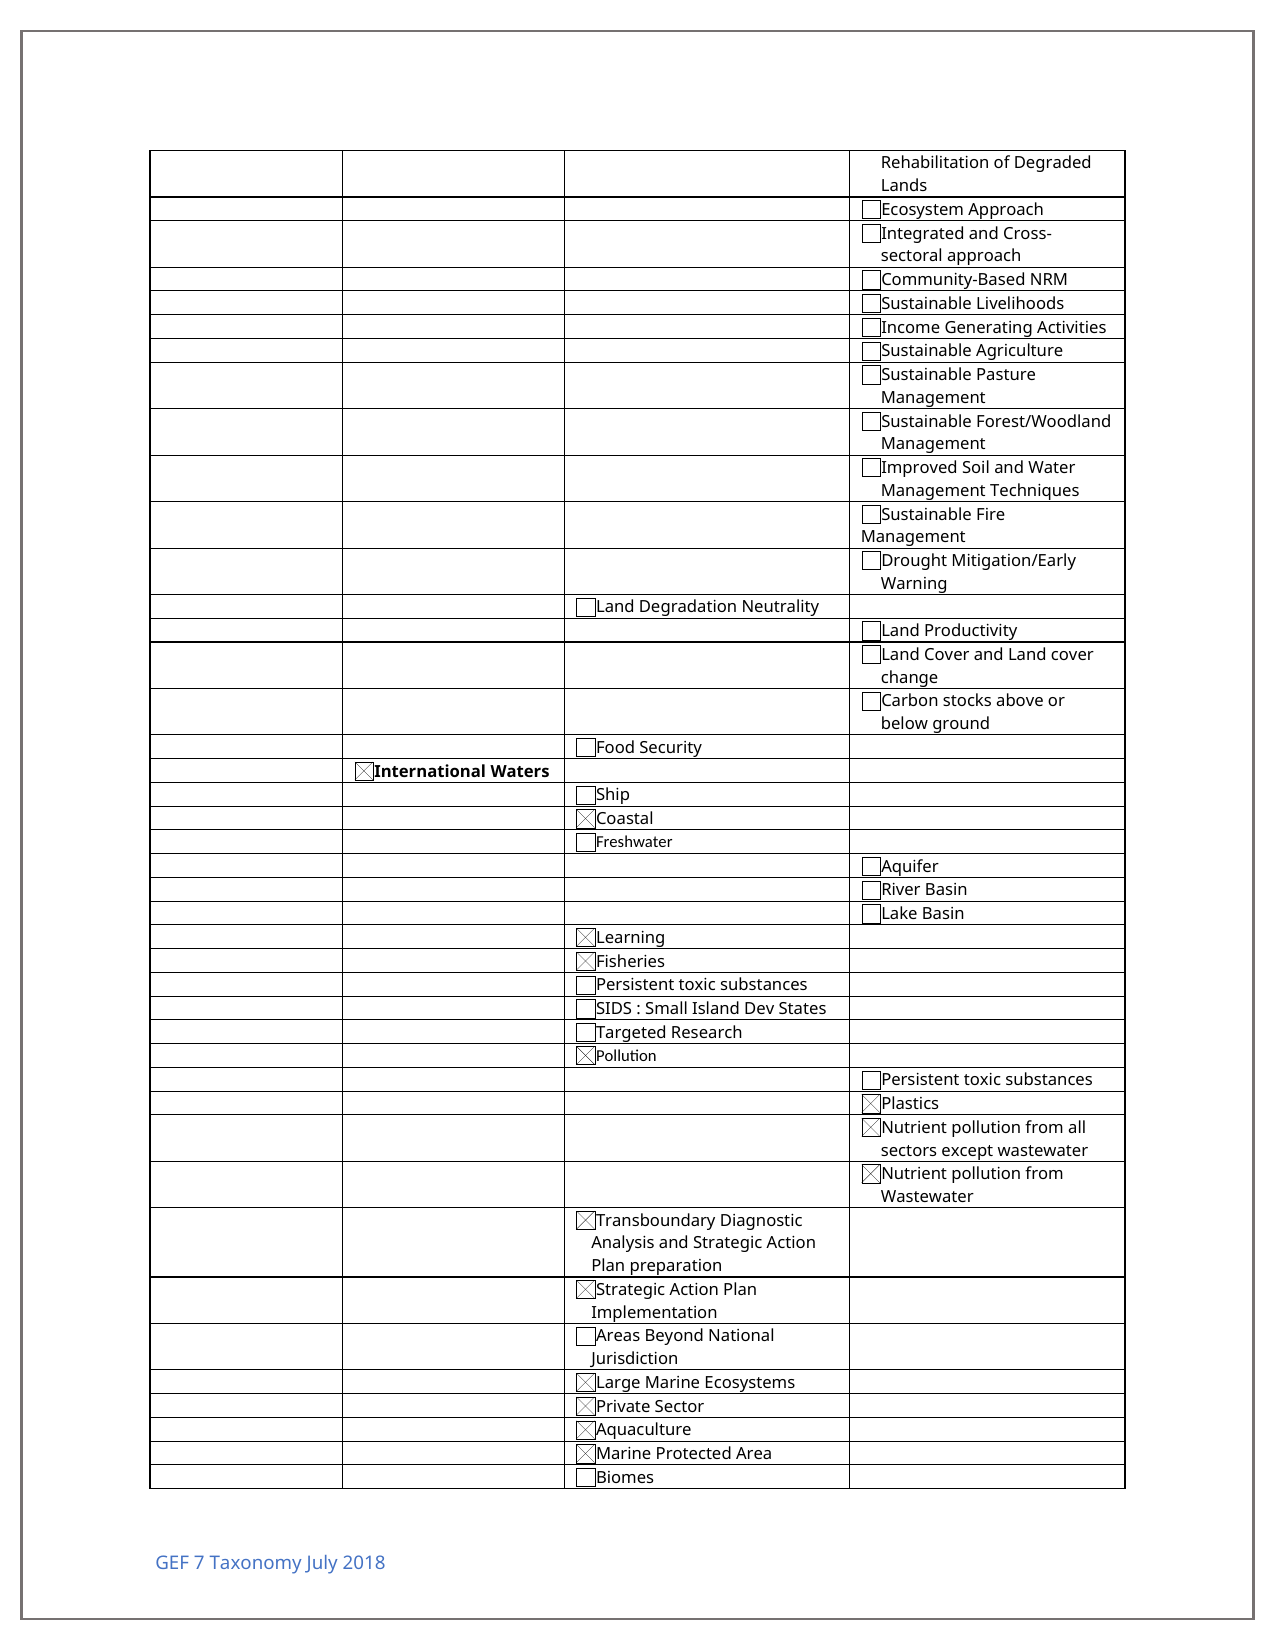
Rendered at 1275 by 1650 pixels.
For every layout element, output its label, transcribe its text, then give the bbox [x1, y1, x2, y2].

table_cell Fisheries [565, 949, 849, 972]
table_cell [565, 878, 849, 901]
table_cell [565, 291, 849, 314]
table_cell [343, 830, 564, 853]
table_cell [343, 291, 564, 314]
table_cell [151, 925, 342, 948]
table_cell Plastics [850, 1092, 1124, 1114]
table_cell Nutrient pollution from Wastewater [850, 1162, 1124, 1207]
table_cell Income Generating Activities [850, 315, 1124, 338]
table_cell [343, 619, 564, 641]
table_cell [343, 643, 564, 688]
table_cell [343, 198, 564, 220]
table_cell [850, 949, 1124, 972]
table_cell [565, 363, 849, 408]
table_cell [343, 997, 564, 1019]
table_cell [151, 1442, 342, 1464]
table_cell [850, 151, 1124, 196]
table_cell Biomes [565, 1465, 849, 1488]
table_cell [343, 1465, 564, 1488]
table_cell [151, 689, 342, 734]
table_cell [343, 1092, 564, 1114]
table_cell [565, 315, 849, 338]
table_cell Learning [565, 925, 849, 948]
table_cell [151, 502, 342, 547]
table_cell [850, 1208, 1124, 1276]
table_cell [151, 783, 342, 806]
table_cell [343, 549, 564, 594]
table_cell [343, 456, 564, 501]
table_cell [151, 878, 342, 901]
table_cell [850, 783, 1124, 806]
table_cell [343, 902, 564, 924]
table_cell [565, 151, 849, 196]
table_cell Marine Protected Area [565, 1442, 849, 1464]
table_cell [343, 339, 564, 362]
table_cell [151, 198, 342, 220]
table_cell [343, 1324, 564, 1369]
table_cell [850, 1418, 1124, 1441]
table_cell [565, 643, 849, 688]
table_cell Persistent toxic substances [565, 973, 849, 996]
table_cell [850, 735, 1124, 758]
table_cell [565, 1068, 849, 1091]
table_cell [151, 1324, 342, 1369]
table_cell Improved Soil and Water Management Techniques [850, 456, 1124, 501]
table_cell [343, 151, 564, 196]
table_cell [850, 759, 1124, 782]
table_cell [151, 1044, 342, 1067]
table_cell [151, 949, 342, 972]
table_cell Coastal [565, 807, 849, 829]
table_cell [850, 1465, 1124, 1488]
table_cell International Waters [343, 759, 564, 782]
table_cell Transboundary Diagnostic Analysis and Strategic Action Plan preparation [565, 1208, 849, 1276]
table_cell [343, 1394, 564, 1417]
table_cell [151, 759, 342, 782]
table_cell [565, 759, 849, 782]
table_cell [151, 902, 342, 924]
table_cell [850, 1370, 1124, 1393]
table_cell [850, 997, 1124, 1019]
table_cell Land Cover and Land cover change [850, 643, 1124, 688]
table_cell Large Marine Ecosystems [565, 1370, 849, 1393]
table_cell [151, 1092, 342, 1114]
table_cell [151, 973, 342, 996]
table_cell Persistent toxic substances [850, 1068, 1124, 1091]
table_cell [343, 854, 564, 877]
table_cell Integrated and Cross-sectoral approach [850, 221, 1124, 267]
table_cell [565, 339, 849, 362]
table_cell [343, 1370, 564, 1393]
table_cell [850, 925, 1124, 948]
table_cell [343, 409, 564, 454]
table_cell [151, 1370, 342, 1393]
table_cell [343, 1068, 564, 1091]
table_cell [343, 595, 564, 618]
table_cell [151, 1278, 342, 1323]
table_cell [151, 830, 342, 853]
table_cell [343, 1162, 564, 1207]
table_cell Food Security [565, 735, 849, 758]
table_cell [343, 735, 564, 758]
table_cell [565, 1092, 849, 1114]
table_cell [343, 689, 564, 734]
table_cell Land Productivity [850, 619, 1124, 641]
table_cell Areas Beyond National Jurisdiction [565, 1324, 849, 1369]
table_cell [850, 1020, 1124, 1043]
table_cell Land Degradation Neutrality [565, 595, 849, 618]
table_cell [850, 1442, 1124, 1464]
table_cell Ecosystem Approach [850, 198, 1124, 220]
table_cell [151, 221, 342, 267]
table_cell [151, 1068, 342, 1091]
table_cell Pollution [565, 1044, 849, 1067]
table_cell [151, 315, 342, 338]
table_cell [850, 973, 1124, 996]
table_cell [343, 973, 564, 996]
table_cell [565, 221, 849, 267]
table_cell [151, 1020, 342, 1043]
table_cell [151, 456, 342, 501]
table_cell [343, 1115, 564, 1161]
table_cell [151, 1394, 342, 1417]
table_cell Ship [565, 783, 849, 806]
table_cell Sustainable Agriculture [850, 339, 1124, 362]
table_cell [850, 1278, 1124, 1323]
table_cell [151, 409, 342, 454]
table_cell [151, 807, 342, 829]
table_cell Sustainable Forest/Woodland Management [850, 409, 1124, 454]
table_cell [565, 268, 849, 290]
table_cell [850, 1324, 1124, 1369]
table_cell [850, 830, 1124, 853]
table_cell [850, 595, 1124, 618]
table_cell Community-Based NRM [850, 268, 1124, 290]
table_cell [151, 1465, 342, 1488]
table_cell [343, 1278, 564, 1323]
table_cell [343, 268, 564, 290]
table_cell Nutrient pollution from all sectors except wastewater [850, 1115, 1124, 1161]
table_cell River Basin [850, 878, 1124, 901]
table_cell [850, 807, 1124, 829]
table_cell Strategic Action Plan Implementation [565, 1278, 849, 1323]
table_cell Carbon stocks above or below ground [850, 689, 1124, 734]
table_cell [151, 339, 342, 362]
table_cell [151, 1162, 342, 1207]
table_cell [151, 735, 342, 758]
table_cell [343, 925, 564, 948]
table_cell [565, 409, 849, 454]
table_cell [151, 268, 342, 290]
table_cell [565, 502, 849, 547]
table_cell [151, 1115, 342, 1161]
table_cell [343, 1442, 564, 1464]
table_cell [343, 878, 564, 901]
table_cell Sustainable Pasture Management [850, 363, 1124, 408]
table_cell [565, 1162, 849, 1207]
table_cell Private Sector [565, 1394, 849, 1417]
table_cell Aquaculture [565, 1418, 849, 1441]
table_cell [565, 854, 849, 877]
table_cell Lake Basin [850, 902, 1124, 924]
table_cell [343, 1418, 564, 1441]
table_cell [151, 291, 342, 314]
table_cell [151, 1208, 342, 1276]
table_cell [151, 997, 342, 1019]
table_cell Freshwater [565, 830, 849, 853]
table_cell Sustainable Livelihoods [850, 291, 1124, 314]
table_cell [151, 549, 342, 594]
table_cell [343, 315, 564, 338]
table_cell Sustainable Fire Management [850, 502, 1124, 547]
table_cell Targeted Research [565, 1020, 849, 1043]
table_cell [565, 1115, 849, 1161]
table_cell [343, 1208, 564, 1276]
table_cell [565, 198, 849, 220]
table_cell [565, 456, 849, 501]
table_cell [343, 221, 564, 267]
table_cell [565, 619, 849, 641]
table_cell [343, 363, 564, 408]
table_cell Drought Mitigation/Early Warning [850, 549, 1124, 594]
table_cell [151, 1418, 342, 1441]
table_cell [151, 595, 342, 618]
table_cell [151, 363, 342, 408]
table_cell [151, 619, 342, 641]
table_cell [565, 549, 849, 594]
table_cell [151, 643, 342, 688]
table_cell [343, 949, 564, 972]
table_cell [343, 807, 564, 829]
table_cell [343, 1020, 564, 1043]
table_cell SIDS : Small Island Dev States [565, 997, 849, 1019]
table_cell [151, 151, 342, 196]
table_cell [850, 1044, 1124, 1067]
table_cell Aquifer [850, 854, 1124, 877]
table_cell [850, 1394, 1124, 1417]
table_cell [343, 1044, 564, 1067]
table_cell [565, 902, 849, 924]
table_cell [151, 854, 342, 877]
table_cell [565, 689, 849, 734]
table_cell [343, 783, 564, 806]
table_cell [343, 502, 564, 547]
